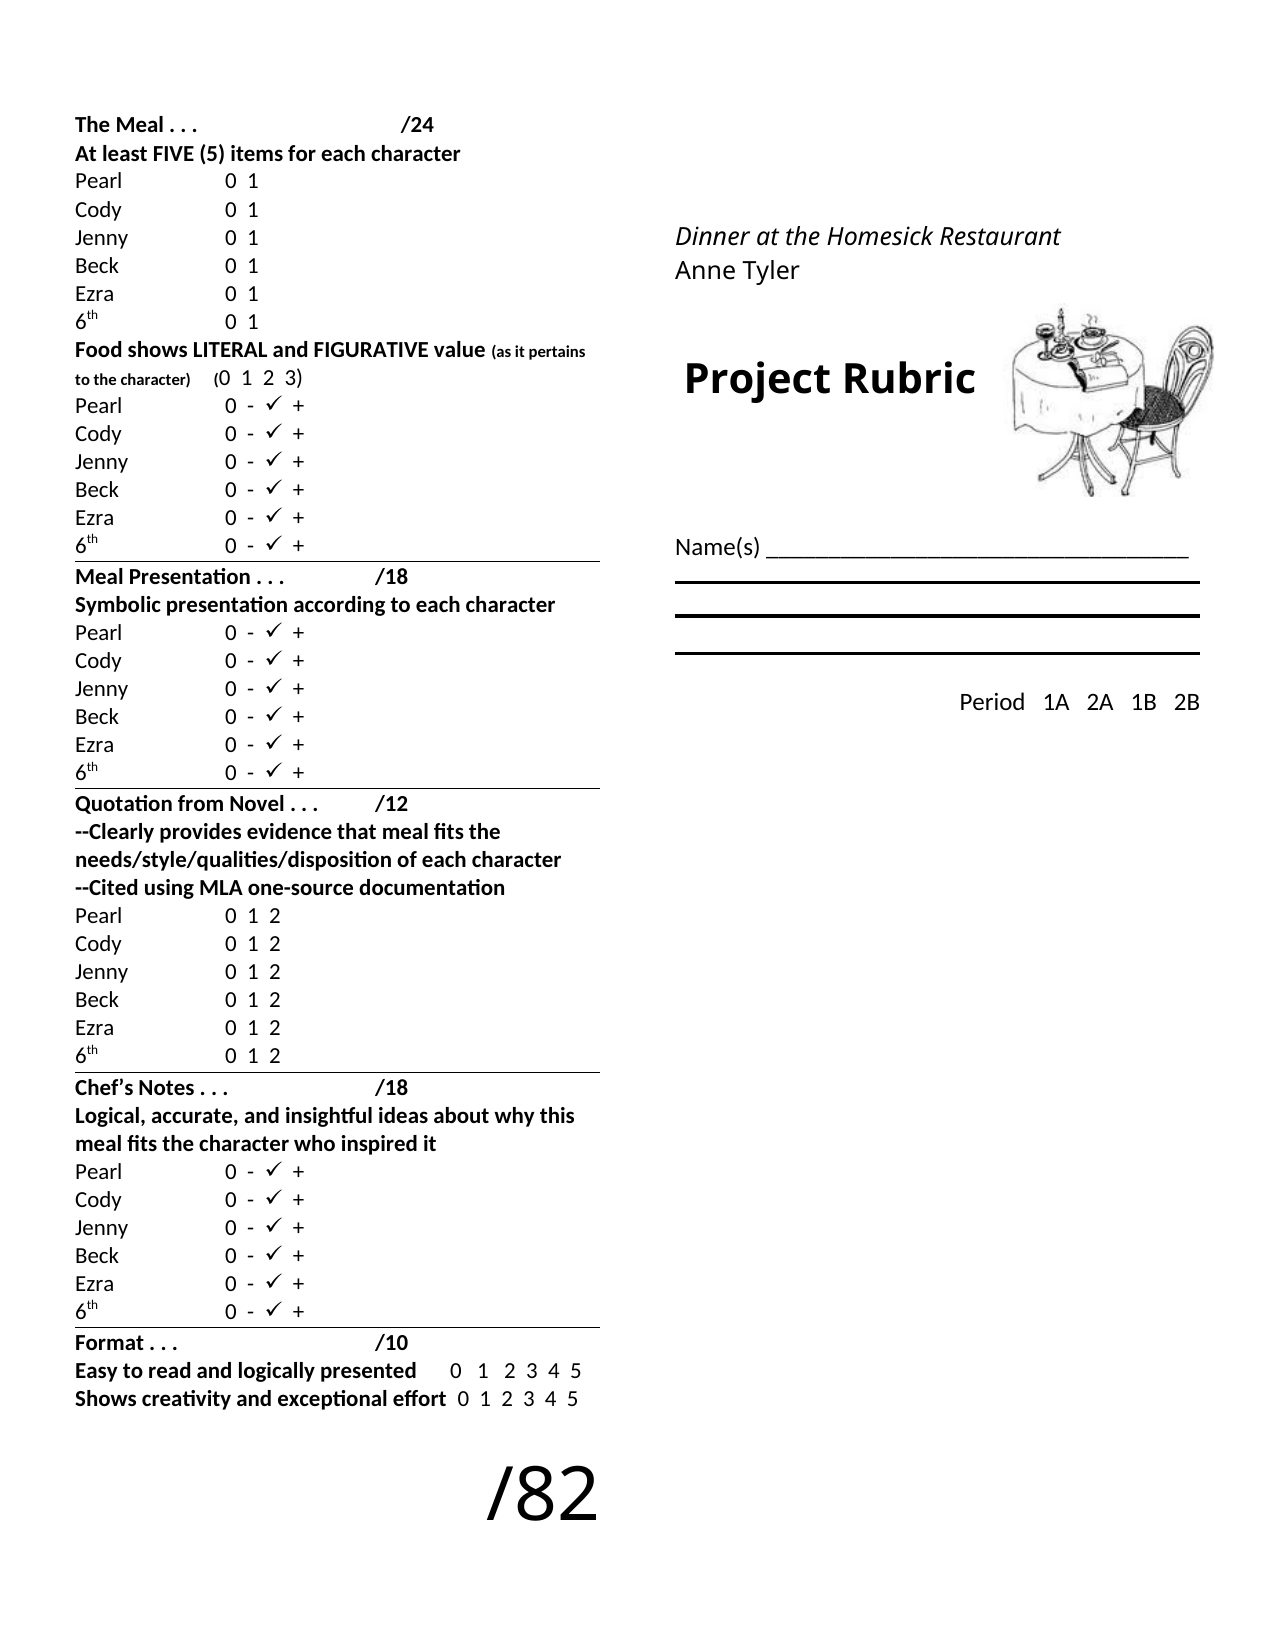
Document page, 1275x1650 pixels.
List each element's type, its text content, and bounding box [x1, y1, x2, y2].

text Beck 0 - + [75, 1241, 600, 1269]
text The Meal . . . /24 [75, 111, 600, 139]
text Ezra 0 - + [75, 1269, 600, 1297]
text Name(s) __________________________________ [675, 531, 1200, 581]
text Beck 0 - + [75, 702, 600, 730]
text Ezra 0 - + [75, 730, 600, 758]
text Format . . . /10 [75, 1328, 600, 1356]
text Cody 0 - + [75, 646, 600, 674]
text Dinner at the Homesick Restaurant [675, 218, 1200, 252]
text Cody 0 1 2 [75, 929, 600, 957]
text Jenny 0 1 [75, 223, 600, 251]
text Project Rubric [675, 349, 1003, 406]
text Pearl 0 1 2 [75, 901, 600, 929]
text Period 1A 2A 1B 2B [675, 686, 1200, 716]
text Jenny 0 - + [75, 674, 600, 702]
text Quotation from Novel . . . /12 [75, 789, 600, 817]
text Logical, accurate, and insightful ideas about why this meal fits the character who inspired it [75, 1101, 600, 1157]
text Pearl 0 - + [75, 618, 600, 646]
text 6th 0 - + [75, 531, 600, 561]
text --Clearly provides evidence that meal fits the needs/style/qualities/disposition of each character [75, 817, 600, 873]
text Anne Tyler [675, 252, 1200, 286]
text Ezra 0 1 [75, 279, 600, 307]
text Easy to read and logically presented 0 1 2 3 4 5 [75, 1356, 600, 1384]
text At least FIVE (5) items for each character [75, 139, 600, 167]
text Beck 0 1 [75, 251, 600, 279]
text Jenny 0 1 2 [75, 957, 600, 986]
picture [1003, 303, 1215, 497]
text Beck 0 1 2 [75, 986, 600, 1013]
text Jenny 0 - + [75, 447, 600, 475]
text Beck 0 - + [75, 475, 600, 503]
text Pearl 0 - + [75, 391, 600, 419]
text 6th 0 1 [75, 307, 600, 335]
text 6th 0 - + [75, 758, 600, 788]
text Cody 0 - + [75, 419, 600, 447]
text Ezra 0 - + [75, 503, 600, 531]
text 6th 0 - + [75, 1297, 600, 1327]
text Ezra 0 1 2 [75, 1013, 600, 1042]
text /82 [75, 1440, 600, 1542]
text Meal Presentation . . . /18 [75, 562, 600, 590]
text 6th 0 1 2 [75, 1042, 600, 1072]
text Food shows LITERAL and FIGURATIVE value (as it pertains to the character) (0 1 2 3) [75, 335, 600, 391]
text --Cited using MLA one-source documentation [75, 873, 600, 901]
text Symbolic presentation according to each character [75, 590, 600, 618]
text Shows creativity and exceptional effort 0 1 2 3 4 5 [75, 1384, 600, 1412]
text Cody 0 1 [75, 195, 600, 223]
text Jenny 0 - + [75, 1213, 600, 1241]
text Cody 0 - + [75, 1185, 600, 1213]
text Pearl 0 - + [75, 1157, 600, 1185]
text Chef’s Notes . . . /18 [75, 1073, 600, 1101]
text Pearl 0 1 [75, 167, 600, 195]
